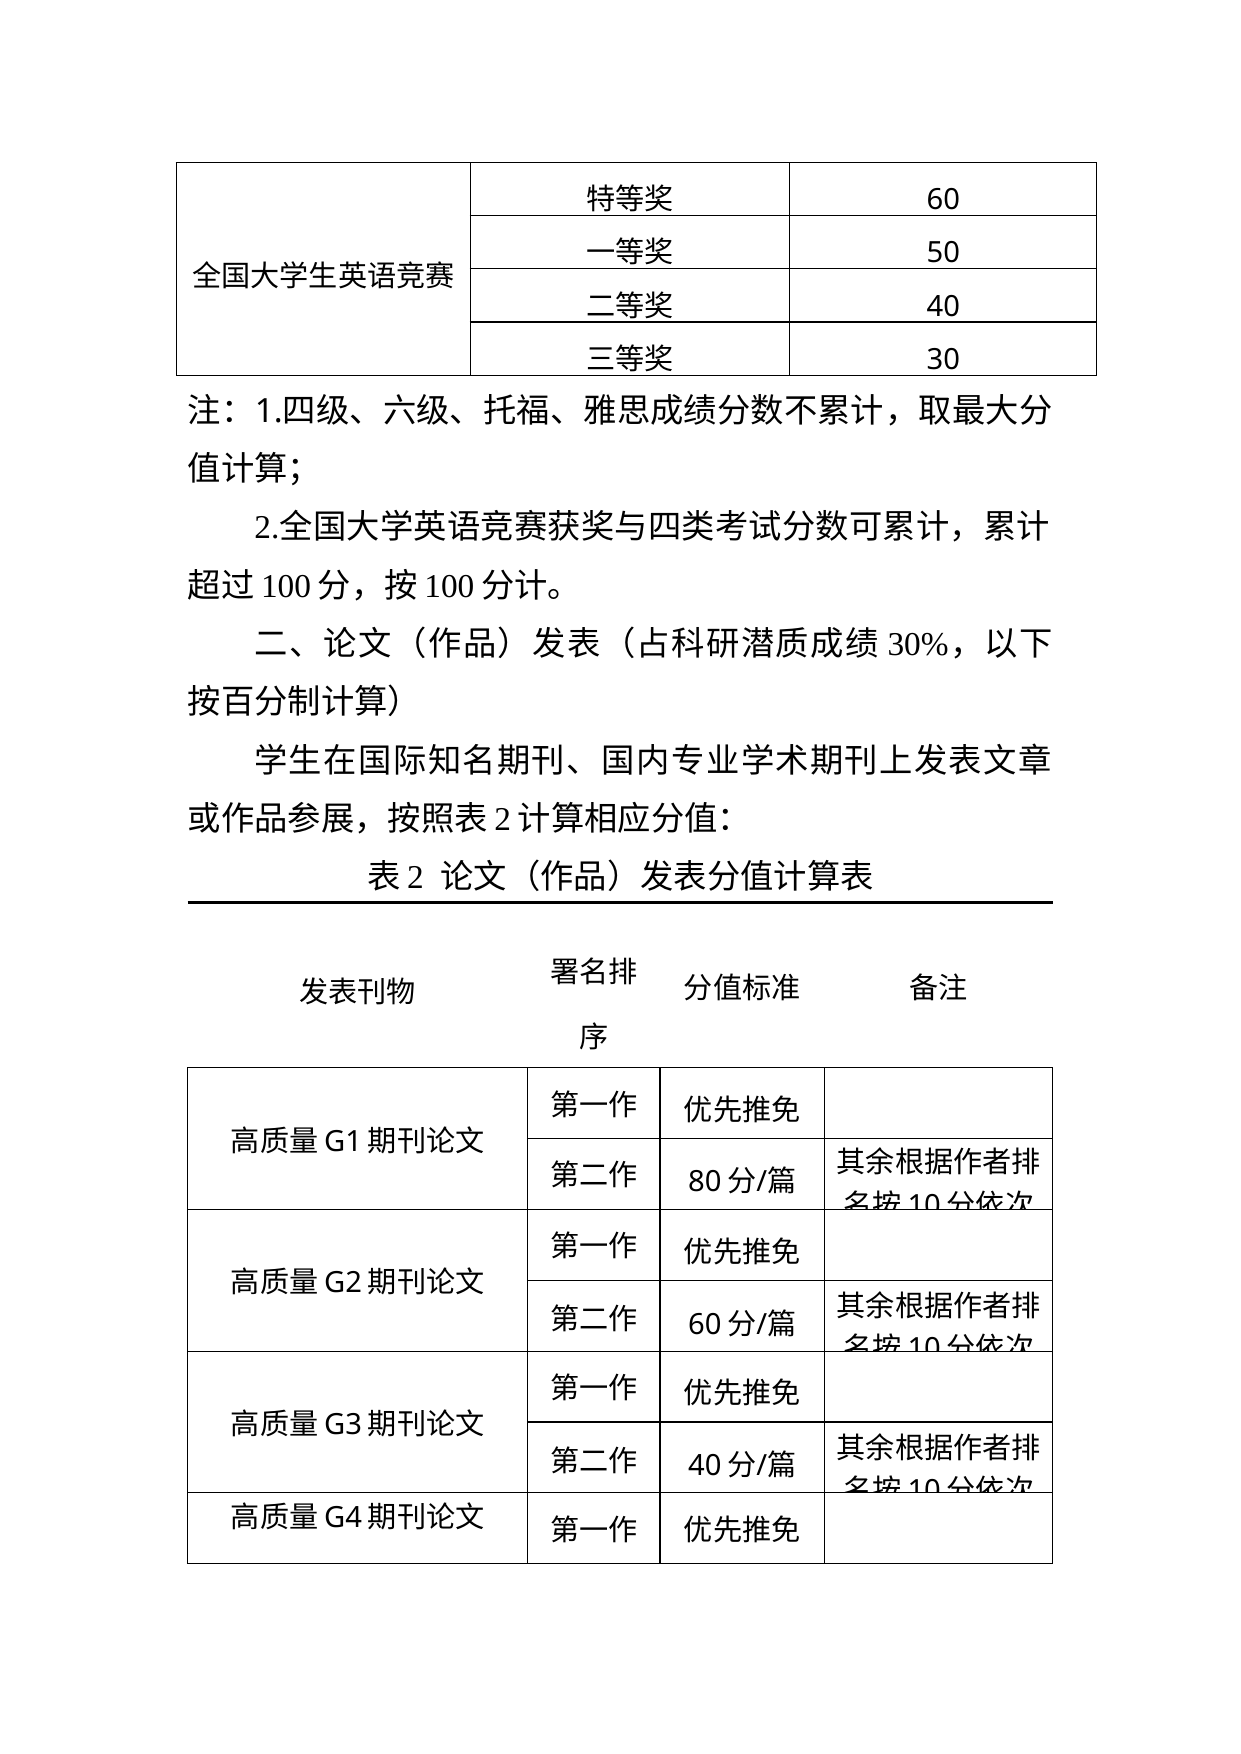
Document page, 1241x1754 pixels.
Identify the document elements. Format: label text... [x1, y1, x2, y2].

table_cell 高质量G1期刊论文 [188, 1068, 527, 1209]
table_cell 其余根据作者排名按10分依次递减 [825, 1281, 1052, 1351]
table_cell 二等奖 [471, 269, 789, 321]
table_cell 高质量G4期刊论文 [188, 1493, 527, 1563]
table_cell [825, 1352, 1052, 1421]
table_header 分值标准 [660, 904, 824, 1067]
table_cell 其余根据作者排名按10分依次递减 [825, 1423, 1052, 1492]
table_cell 高质量G3期刊论文 [188, 1352, 527, 1492]
table_cell 第二作者 [528, 1423, 659, 1492]
table_cell 全国大学生英语竞赛 [177, 163, 470, 374]
table_cell 优先推免 [661, 1068, 824, 1138]
table_cell 优先推免 [661, 1493, 824, 1563]
title 2.全国大学英语竞赛获奖与四类考试分数可累计，累计超过100分，按100分计。 [187, 492, 1053, 609]
table_cell 50 [790, 216, 1096, 268]
table_cell 60 [790, 163, 1096, 215]
text 表2 论文（作品）发表分值计算表 [187, 842, 1053, 901]
table_header 备注 [824, 904, 1053, 1067]
table_cell 其余根据作者排名按10分依次递减 [825, 1139, 1052, 1209]
table_cell [825, 1068, 1052, 1138]
table_cell 优先推免 [661, 1210, 824, 1280]
table_cell 第一作者 [528, 1068, 659, 1138]
table_cell 优先推免 [661, 1352, 824, 1421]
table_cell 60分/篇 [661, 1281, 824, 1351]
table_cell 三等奖 [471, 323, 789, 374]
table_cell 特等奖 [471, 163, 789, 215]
table_cell 第一作者 [528, 1352, 659, 1421]
title 二、论文（作品）发表（占科研潜质成绩30%，以下按百分制计算） [187, 609, 1053, 726]
table_header 发表刊物 [188, 904, 527, 1067]
table_cell [825, 1493, 1052, 1563]
table_cell 第二作者 [528, 1139, 659, 1209]
table_cell 高质量G2期刊论文 [188, 1210, 527, 1351]
table_cell 一等奖 [471, 216, 789, 268]
table_cell 30 [790, 323, 1096, 374]
table_cell 第一作者 [528, 1210, 659, 1280]
table_cell 40 [790, 269, 1096, 321]
title 注：1.四级、六级、托福、雅思成绩分数不累计，取最大分值计算； [187, 376, 1053, 492]
table_cell 40分/篇 [661, 1423, 824, 1492]
title 学生在国际知名期刊、国内专业学术期刊上发表文章或作品参展，按照表2计算相应分值： [187, 726, 1053, 842]
table_cell [825, 1210, 1052, 1280]
table_header 署名排序 [527, 904, 660, 1067]
table_cell 第一作者 [528, 1493, 659, 1563]
table_cell 第二作者 [528, 1281, 659, 1351]
table_cell 80分/篇 [661, 1139, 824, 1209]
